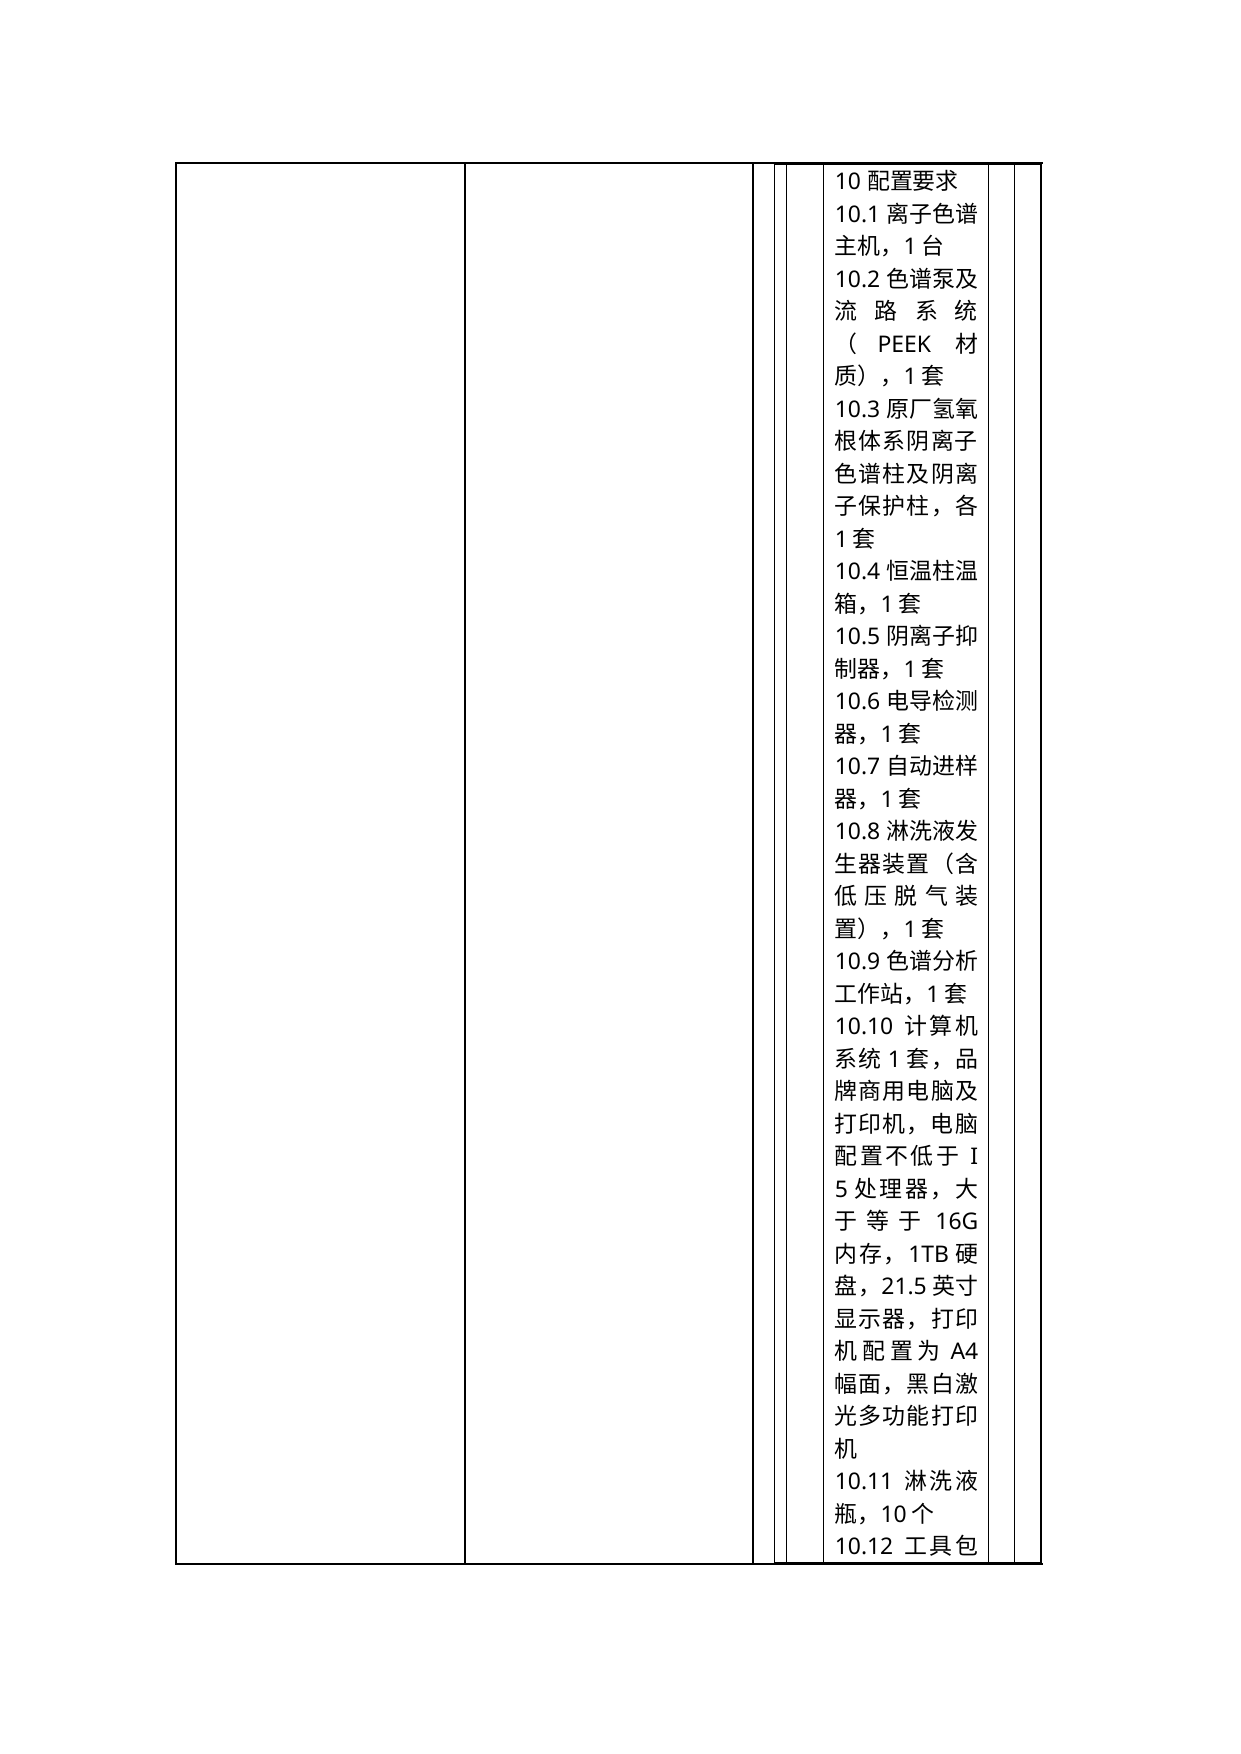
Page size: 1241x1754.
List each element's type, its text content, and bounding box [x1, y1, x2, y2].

table_cell [787, 165, 823, 1562]
table_cell ▲ [466, 164, 752, 1563]
table_cell [775, 165, 786, 1562]
table_cell [824, 165, 988, 1562]
table_cell [989, 165, 1014, 1562]
table_cell 1 [177, 164, 464, 1563]
table_cell [754, 164, 774, 1563]
table_cell [1015, 165, 1040, 1562]
